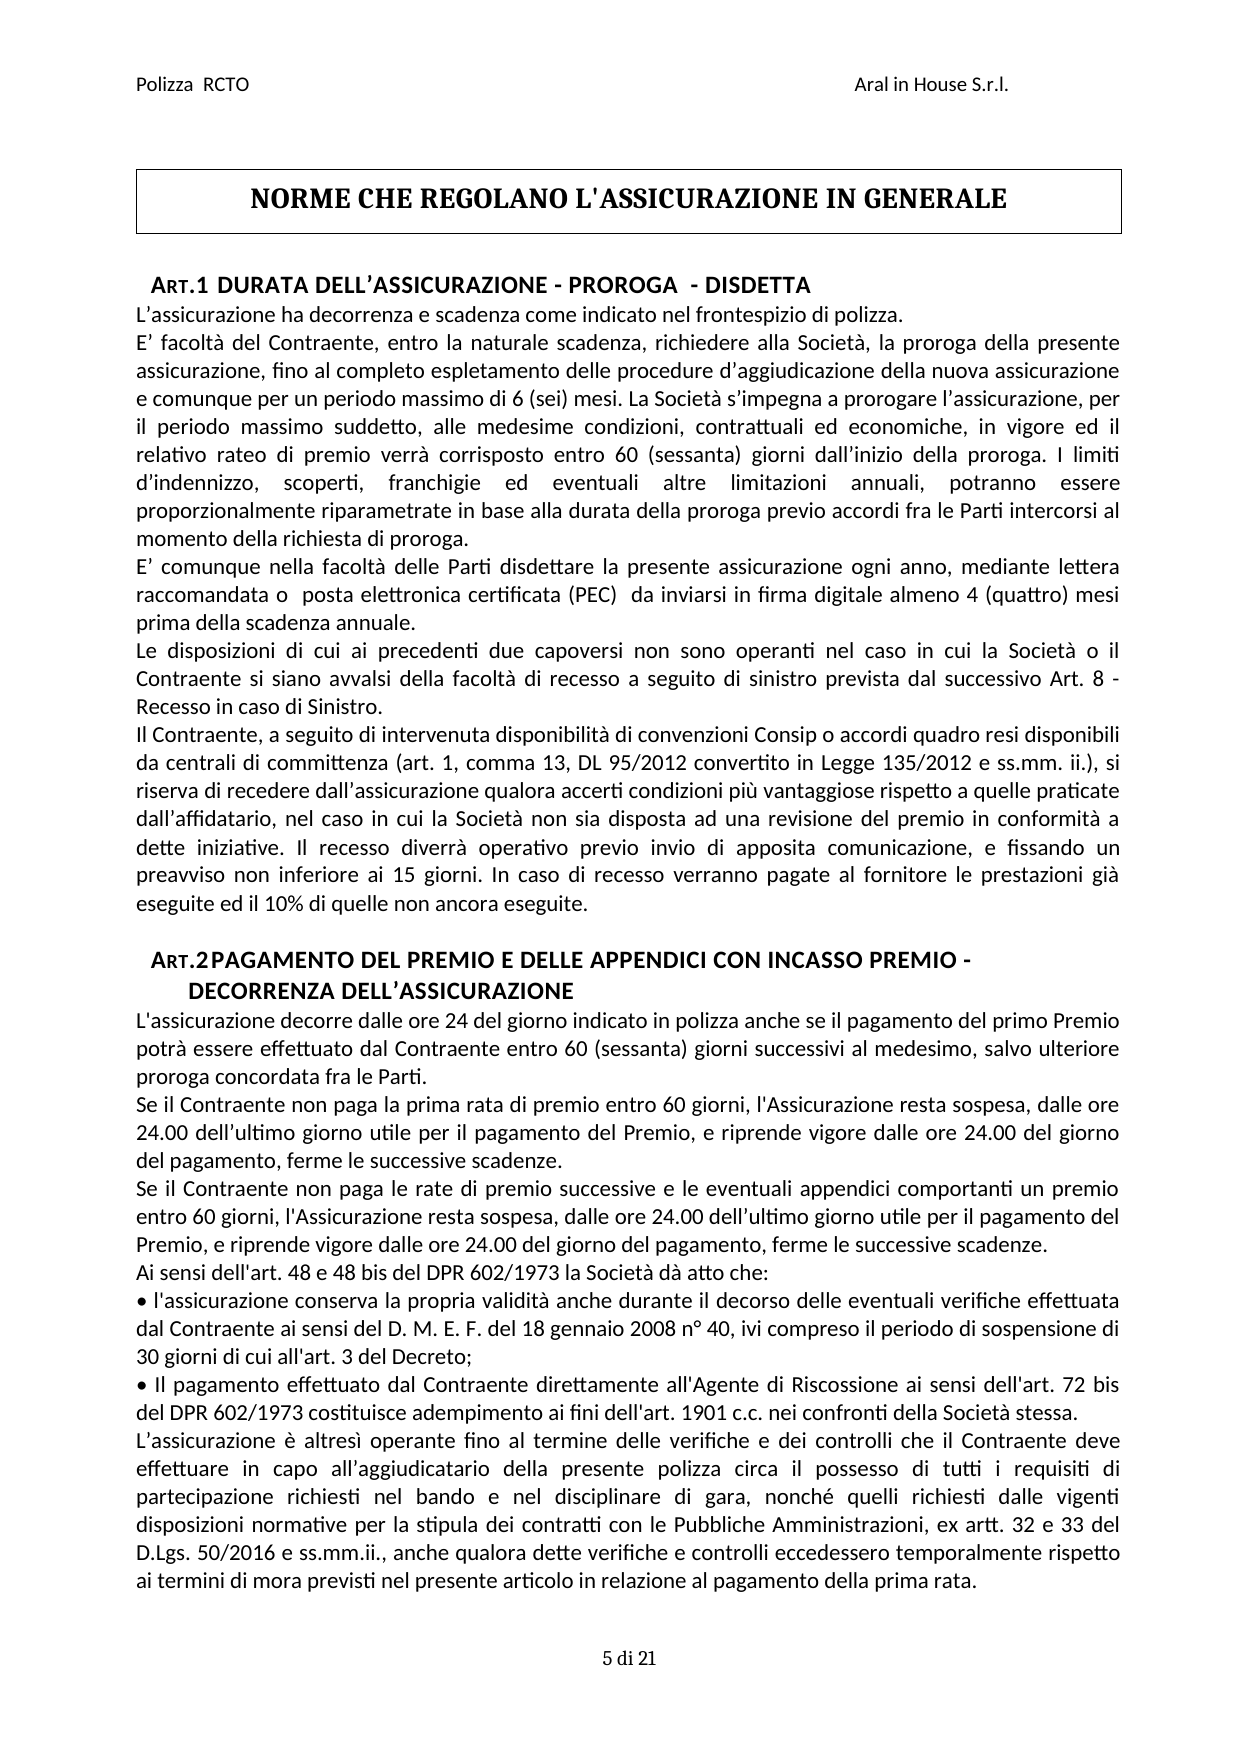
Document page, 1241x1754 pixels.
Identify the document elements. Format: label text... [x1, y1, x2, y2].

text • l'assicurazione conserva la propria validità anche durante il decorso delle eventuali verifiche effettuata dal Contraente ai sensi del D. M. E. F. del 18 gennaio 2008 n° 40, ivi compreso il periodo di sospensione di 30 giorni di cui all'art. 3 del Decreto; [136, 1286, 1122, 1370]
text Ai sensi dell'art. 48 e 48 bis del DPR 602/1973 la Società dà atto che: [136, 1258, 1122, 1286]
text L’assicurazione è altresì operante fino al termine delle verifiche e dei controlli che il Contraente deve effettuare in capo all’aggiudicatario della presente polizza circa il possesso di tutti i requisiti di partecipazione richiesti nel bando e nel disciplinare di gara, nonché quelli richiesti dalle vigenti disposizioni normative per la stipula dei contratti con le Pubbliche Amministrazioni, ex artt. 32 e 33 del D.Lgs. 50/2016 e ss.mm.ii., anche qualora dette verifiche e controlli eccedessero temporalmente rispetto ai termini di mora previsti nel presente articolo in relazione al pagamento della prima rata. [136, 1426, 1122, 1594]
table_header NORME CHE REGOLANO L'ASSICURAZIONE IN GENERALE [137, 170, 1121, 233]
subtitle DURATA DELL’ASSICURAZIONE - PROROGA - DISDETTA [151, 270, 1122, 300]
subtitle PAGAMENTO DEL PREMIO E DELLE APPENDICI CON INCASSO PREMIO - DECORRENZA DELL’ASSICURAZIONE [151, 945, 1122, 1006]
text Se il Contraente non paga la prima rata di premio entro 60 giorni, l'Assicurazione resta sospesa, dalle ore 24.00 dell’ultimo giorno utile per il pagamento del Premio, e riprende vigore dalle ore 24.00 del giorno del pagamento, ferme le successive scadenze. [136, 1090, 1122, 1174]
text Il Contraente, a seguito di intervenuta disponibilità di convenzioni Consip o accordi quadro resi disponibili da centrali di committenza (art. 1, comma 13, DL 95/2012 convertito in Legge 135/2012 e ss.mm. ii.), si riserva di recedere dall’assicurazione qualora accerti condizioni più vantaggiose rispetto a quelle praticate dall’affidatario, nel caso in cui la Società non sia disposta ad una revisione del premio in conformità a dette iniziative. Il recesso diverrà operativo previo invio di apposita comunicazione, e fissando un preavviso non inferiore ai 15 giorni. In caso di recesso verranno pagate al fornitore le prestazioni già eseguite ed il 10% di quelle non ancora eseguite. [136, 721, 1122, 917]
text • Il pagamento effettuato dal Contraente direttamente all'Agente di Riscossione ai sensi dell'art. 72 bis del DPR 602/1973 costituisce adempimento ai fini dell'art. 1901 c.c. nei confronti della Società stessa. [136, 1370, 1122, 1426]
text E’ comunque nella facoltà delle Parti disdettare la presente assicurazione ogni anno, mediante lettera raccomandata o posta elettronica certificata (PEC) da inviarsi in firma digitale almeno 4 (quattro) mesi prima della scadenza annuale. [136, 552, 1122, 636]
text Se il Contraente non paga le rate di premio successive e le eventuali appendici comportanti un premio entro 60 giorni, l'Assicurazione resta sospesa, dalle ore 24.00 dell’ultimo giorno utile per il pagamento del Premio, e riprende vigore dalle ore 24.00 del giorno del pagamento, ferme le successive scadenze. [136, 1174, 1122, 1258]
text Le disposizioni di cui ai precedenti due capoversi non sono operanti nel caso in cui la Società o il Contraente si siano avvalsi della facoltà di recesso a seguito di sinistro prevista dal successivo Art. 8 - Recesso in caso di Sinistro. [136, 636, 1122, 721]
text L'assicurazione decorre dalle ore 24 del giorno indicato in polizza anche se il pagamento del primo Premio potrà essere effettuato dal Contraente entro 60 (sessanta) giorni successivi al medesimo, salvo ulteriore proroga concordata fra le Parti. [136, 1006, 1122, 1090]
text L’assicurazione ha decorrenza e scadenza come indicato nel frontespizio di polizza. [136, 300, 1122, 328]
text E’ facoltà del Contraente, entro la naturale scadenza, richiedere alla Società, la proroga della presente assicurazione, fino al completo espletamento delle procedure d’aggiudicazione della nuova assicurazione e comunque per un periodo massimo di 6 (sei) mesi. La Società s’impegna a prorogare l’assicurazione, per il periodo massimo suddetto, alle medesime condizioni, contrattuali ed economiche, in vigore ed il relativo rateo di premio verrà corrisposto entro 60 (sessanta) giorni dall’inizio della proroga. I limiti d’indennizzo, scoperti, franchigie ed eventuali altre limitazioni annuali, potranno essere proporzionalmente riparametrate in base alla durata della proroga previo accordi fra le Parti intercorsi al momento della richiesta di proroga. [136, 328, 1122, 552]
